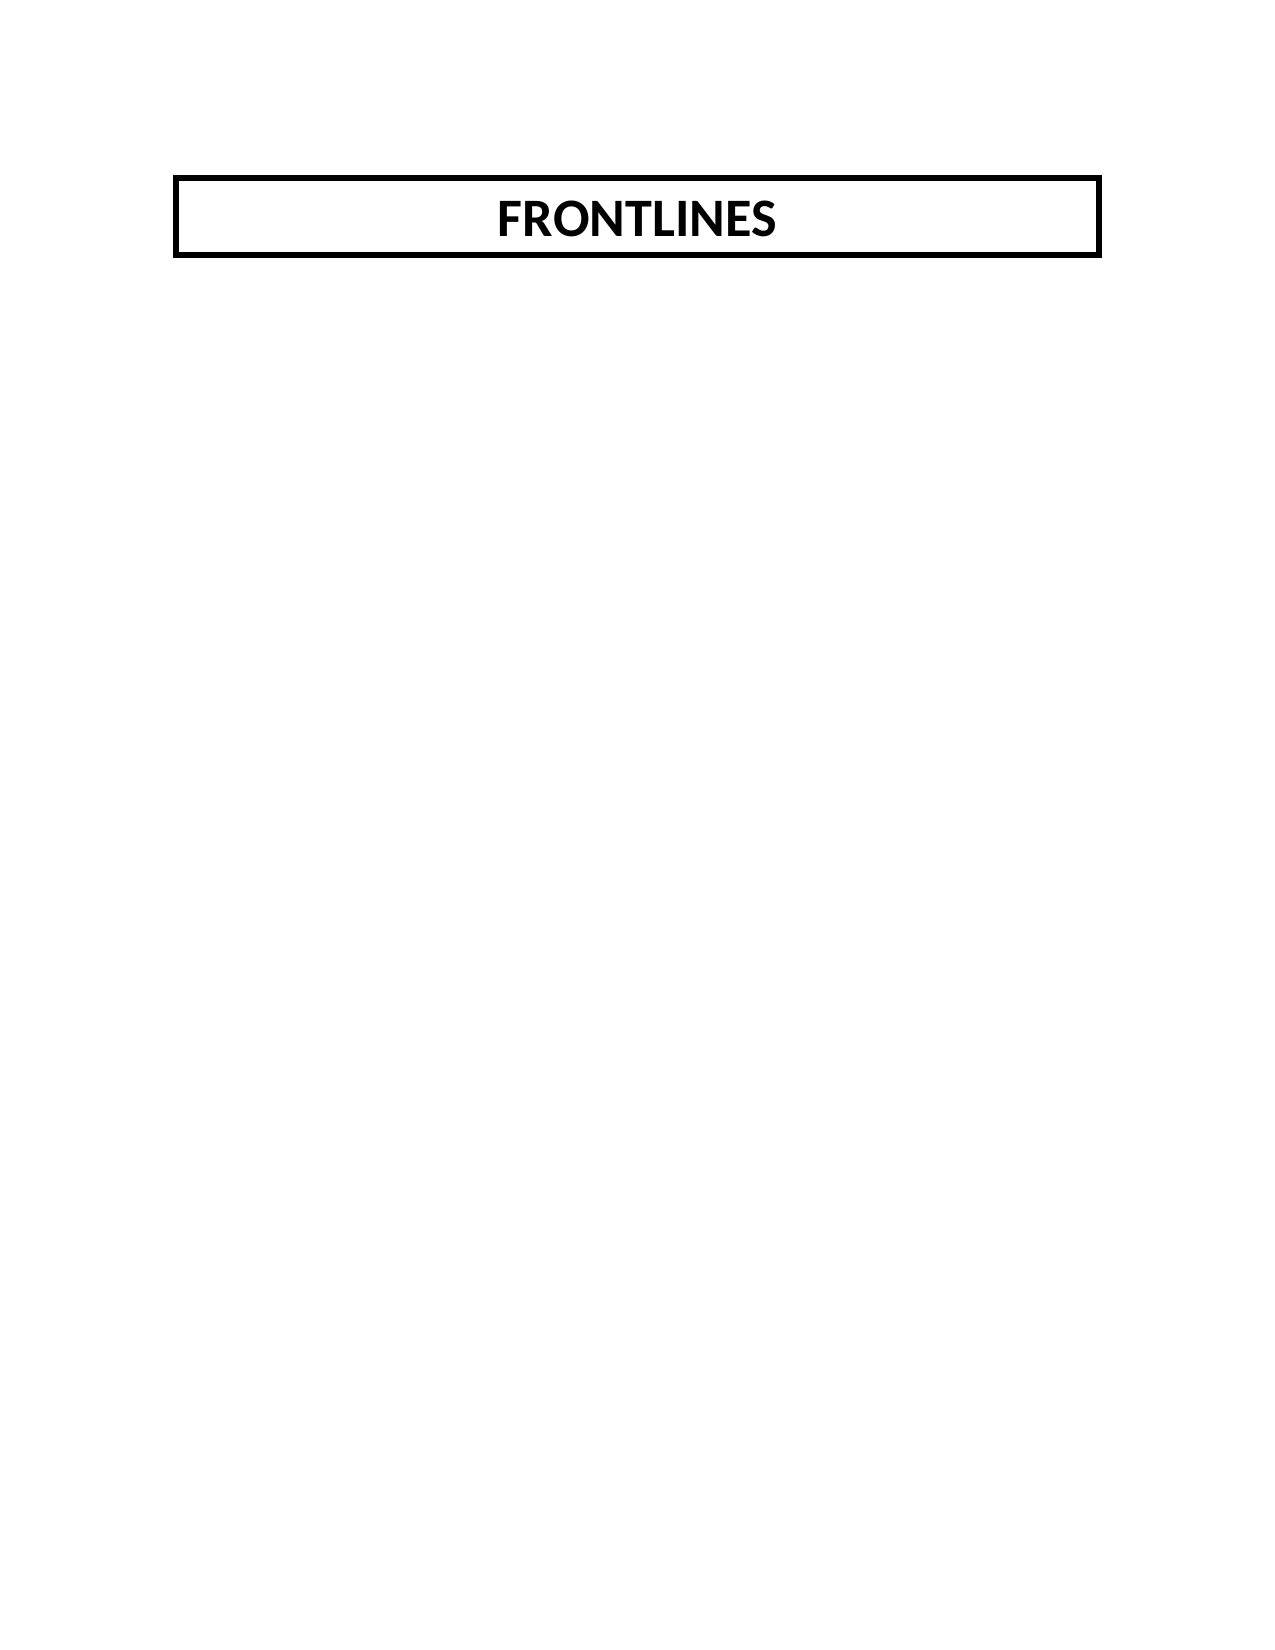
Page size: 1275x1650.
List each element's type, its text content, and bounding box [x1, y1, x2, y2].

subtitle FRONTLINES [179, 181, 1096, 252]
